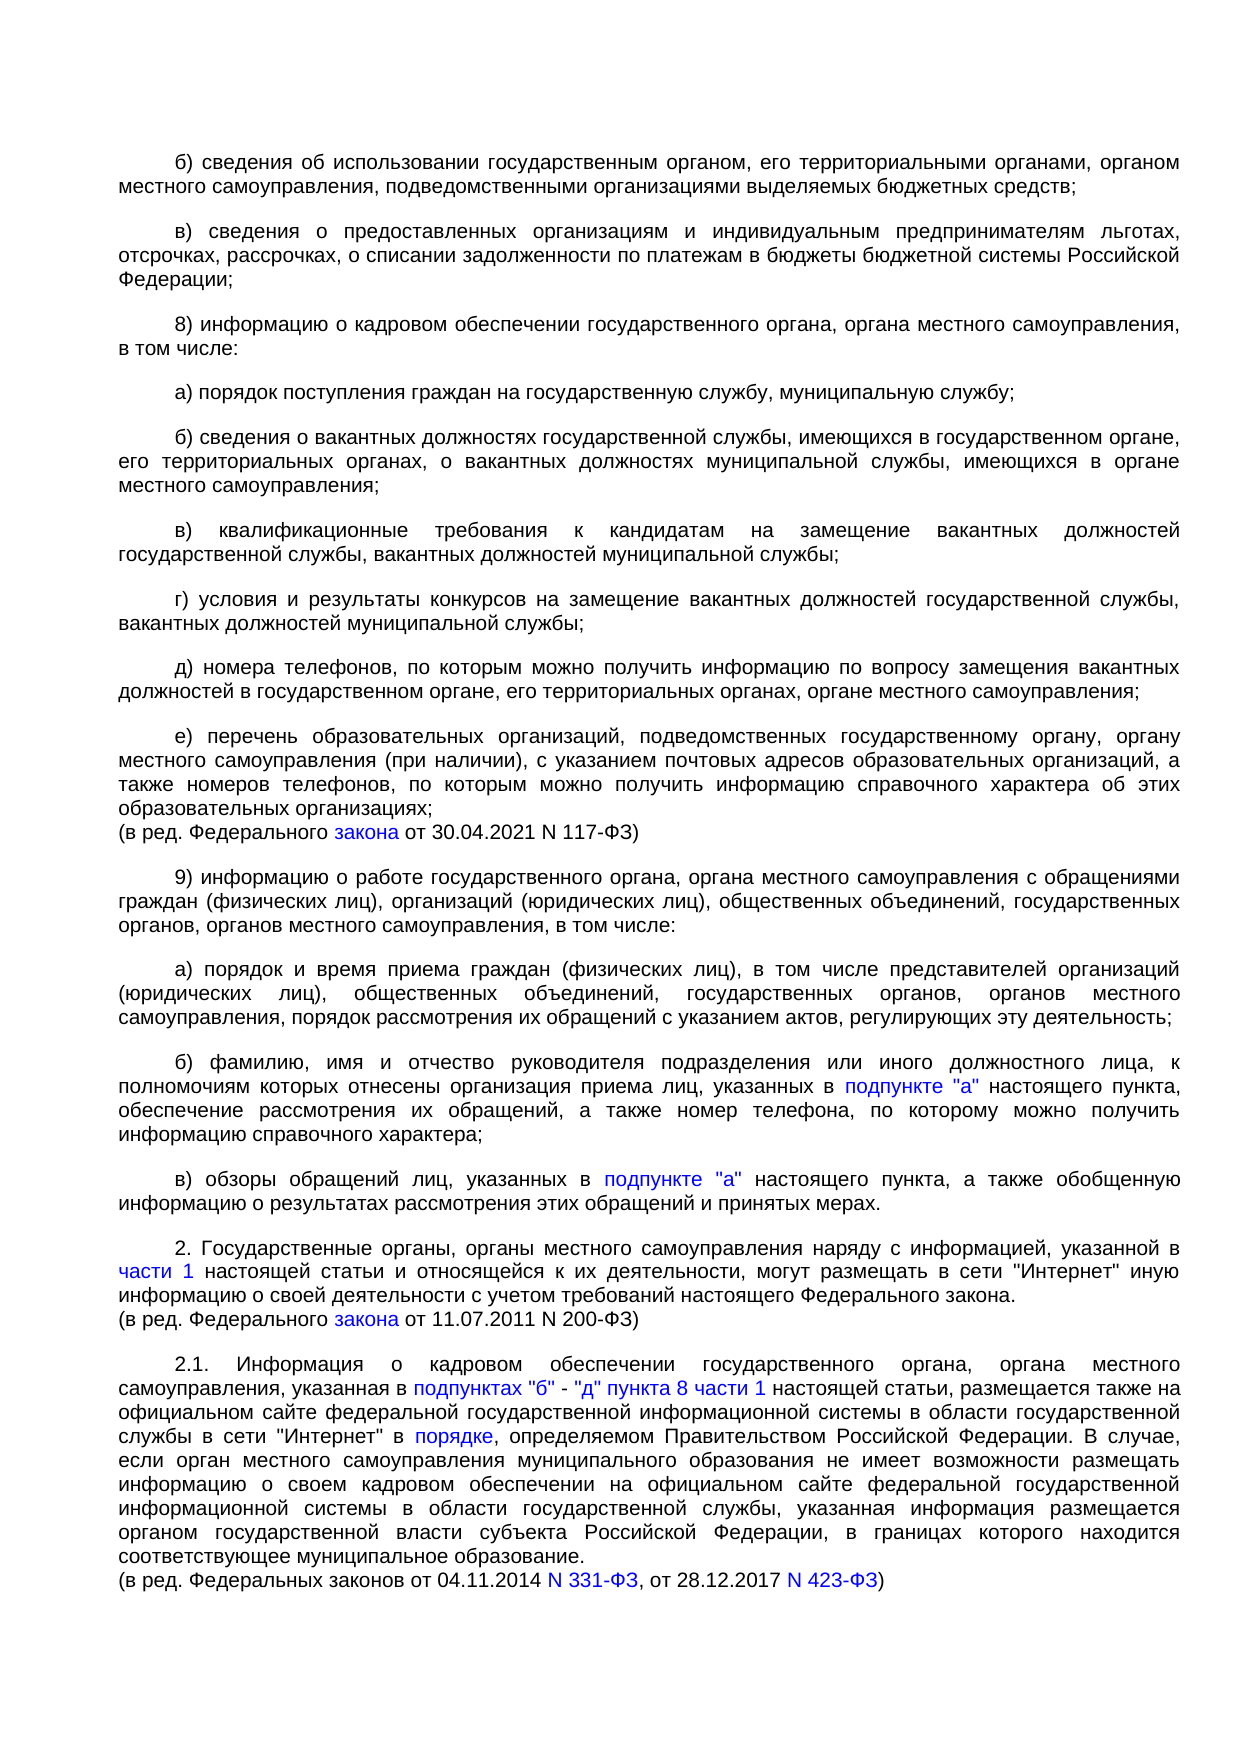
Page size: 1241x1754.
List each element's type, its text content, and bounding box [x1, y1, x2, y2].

text б) фамилию, имя и отчество руководителя подразделения или иного должностного лица, к полномочиям которых отнесены организация приема лиц, указанных в подпункте "а" настоящего пункта, обеспечение рассмотрения их обращений, а также номер телефона, по которому можно получить информацию справочного характера; [118, 1050, 1181, 1146]
text (в ред. Федерального закона от 30.04.2021 N 117-ФЗ) [118, 820, 1181, 844]
text в) сведения о предоставленных организациям и индивидуальным предпринимателям льготах, отсрочках, рассрочках, о списании задолженности по платежам в бюджеты бюджетной системы Российской Федерации; [118, 219, 1181, 291]
text б) сведения о вакантных должностях государственной службы, имеющихся в государственном органе, его территориальных органах, о вакантных должностях муниципальной службы, имеющихся в органе местного самоуправления; [118, 425, 1181, 497]
text 2. Государственные органы, органы местного самоуправления наряду с информацией, указанной в части 1 настоящей статьи и относящейся к их деятельности, могут размещать в сети "Интернет" иную информацию о своей деятельности с учетом требований настоящего Федерального закона. [118, 1235, 1181, 1307]
text д) номера телефонов, по которым можно получить информацию по вопросу замещения вакантных должностей в государственном органе, его территориальных органах, органе местного самоуправления; [118, 655, 1181, 703]
text 2.1. Информация о кадровом обеспечении государственного органа, органа местного самоуправления, указанная в подпунктах "б" - "д" пункта 8 части 1 настоящей статьи, размещается также на официальном сайте федеральной государственной информационной системы в области государственной службы в сети "Интернет" в порядке, определяемом Правительством Российской Федерации. В случае, если орган местного самоуправления муниципального образования не имеет возможности размещать информацию о своем кадровом обеспечении на официальном сайте федеральной государственной информационной системы в области государственной службы, указанная информация размещается органом государственной власти субъекта Российской Федерации, в границах которого находится соответствующее муниципальное образование. [118, 1352, 1181, 1568]
text 9) информацию о работе государственного органа, органа местного самоуправления с обращениями граждан (физических лиц), организаций (юридических лиц), общественных объединений, государственных органов, органов местного самоуправления, в том числе: [118, 864, 1181, 936]
text (в ред. Федерального закона от 11.07.2011 N 200-ФЗ) [118, 1307, 1181, 1331]
text а) порядок поступления граждан на государственную службу, муниципальную службу; [118, 380, 1181, 404]
text в) квалификационные требования к кандидатам на замещение вакантных должностей государственной службы, вакантных должностей муниципальной службы; [118, 518, 1181, 566]
text а) порядок и время приема граждан (физических лиц), в том числе представителей организаций (юридических лиц), общественных объединений, государственных органов, органов местного самоуправления, порядок рассмотрения их обращений с указанием актов, регулирующих эту деятельность; [118, 957, 1181, 1029]
text в) обзоры обращений лиц, указанных в подпункте "а" настоящего пункта, а также обобщенную информацию о результатах рассмотрения этих обращений и принятых мерах. [118, 1167, 1181, 1214]
text (в ред. Федеральных законов от 04.11.2014 N 331-ФЗ, от 28.12.2017 N 423-ФЗ) [118, 1568, 1181, 1592]
text 8) информацию о кадровом обеспечении государственного органа, органа местного самоуправления, в том числе: [118, 311, 1181, 359]
text е) перечень образовательных организаций, подведомственных государственному органу, органу местного самоуправления (при наличии), с указанием почтовых адресов образовательных организаций, а также номеров телефонов, по которым можно получить информацию справочного характера об этих образовательных организациях; [118, 724, 1181, 820]
text г) условия и результаты конкурсов на замещение вакантных должностей государственной службы, вакантных должностей муниципальной службы; [118, 586, 1181, 634]
text б) сведения об использовании государственным органом, его территориальными органами, органом местного самоуправления, подведомственными организациями выделяемых бюджетных средств; [118, 150, 1181, 198]
